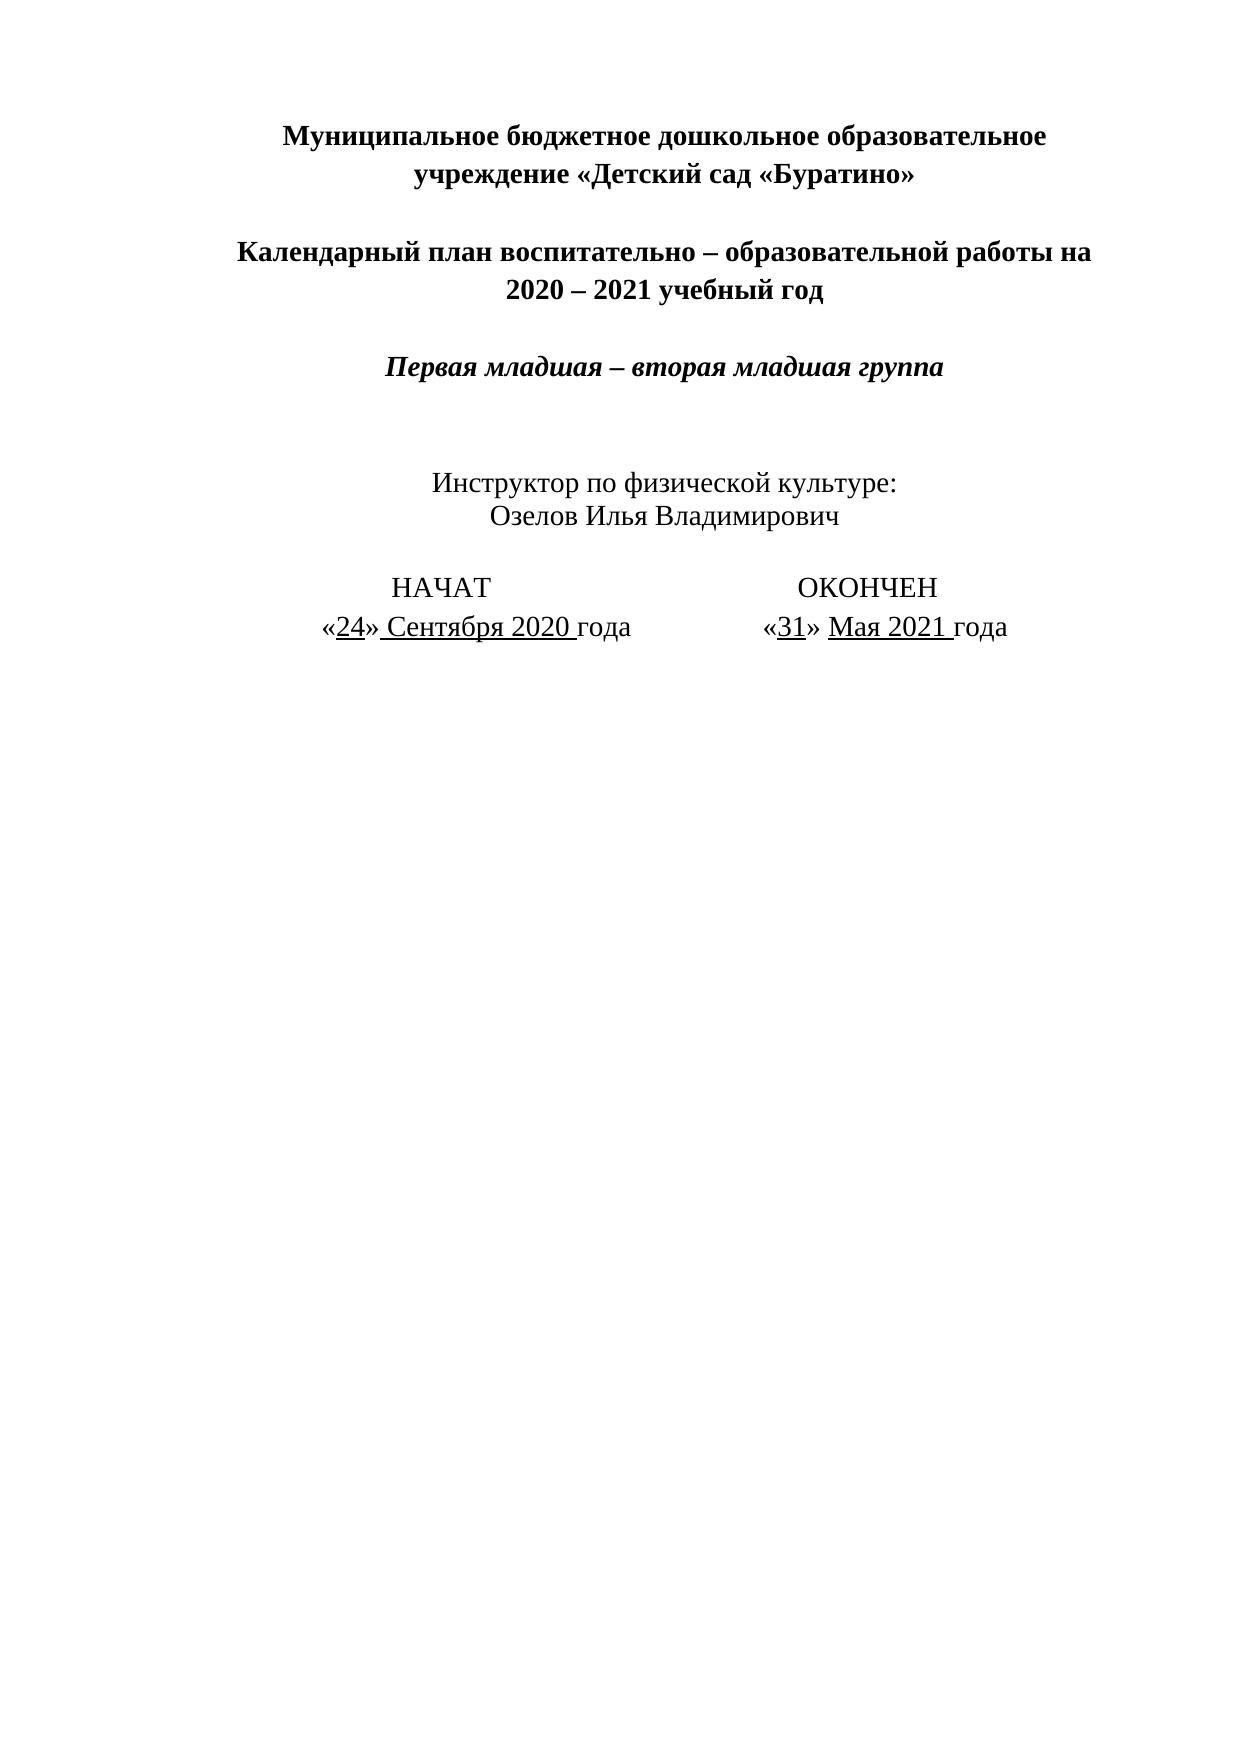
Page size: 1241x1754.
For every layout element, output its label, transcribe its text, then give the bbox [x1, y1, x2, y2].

text Первая младшая – вторая младшая группа [236, 349, 1093, 383]
text Календарный план воспитательно – образовательной работы на 2020 – 2021 учебный год [236, 234, 1093, 306]
text НАЧАТ ОКОНЧЕН [236, 571, 1093, 604]
text «24» Сентября 2020 года «31» Мая 2021 года [236, 609, 1093, 643]
text Инструктор по физической культуре: [177, 465, 1152, 498]
text Озелов Илья Владимирович [177, 498, 1152, 532]
text Муниципальное бюджетное дошкольное образовательное учреждение «Детский сад «Буратино» [236, 118, 1093, 190]
